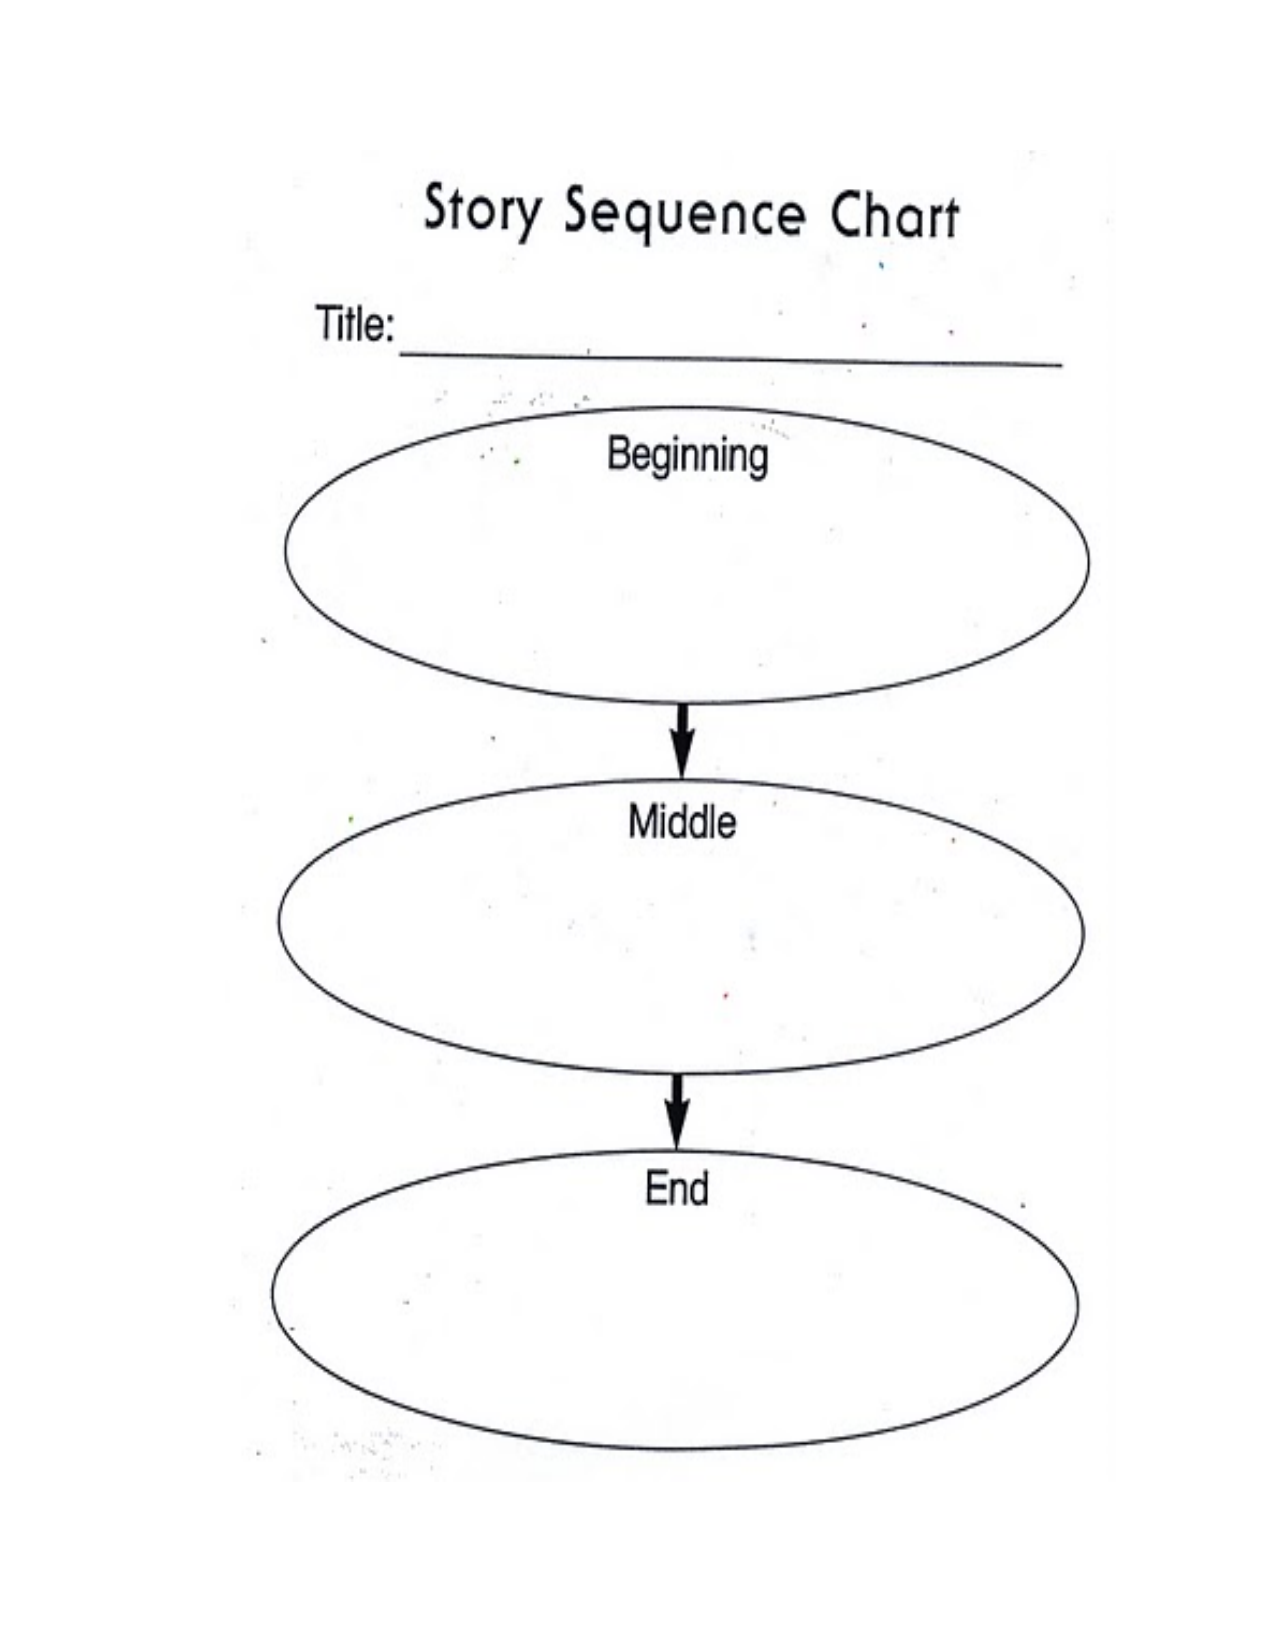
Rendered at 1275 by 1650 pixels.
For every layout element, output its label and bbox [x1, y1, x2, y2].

picture [225, 150, 1116, 1482]
